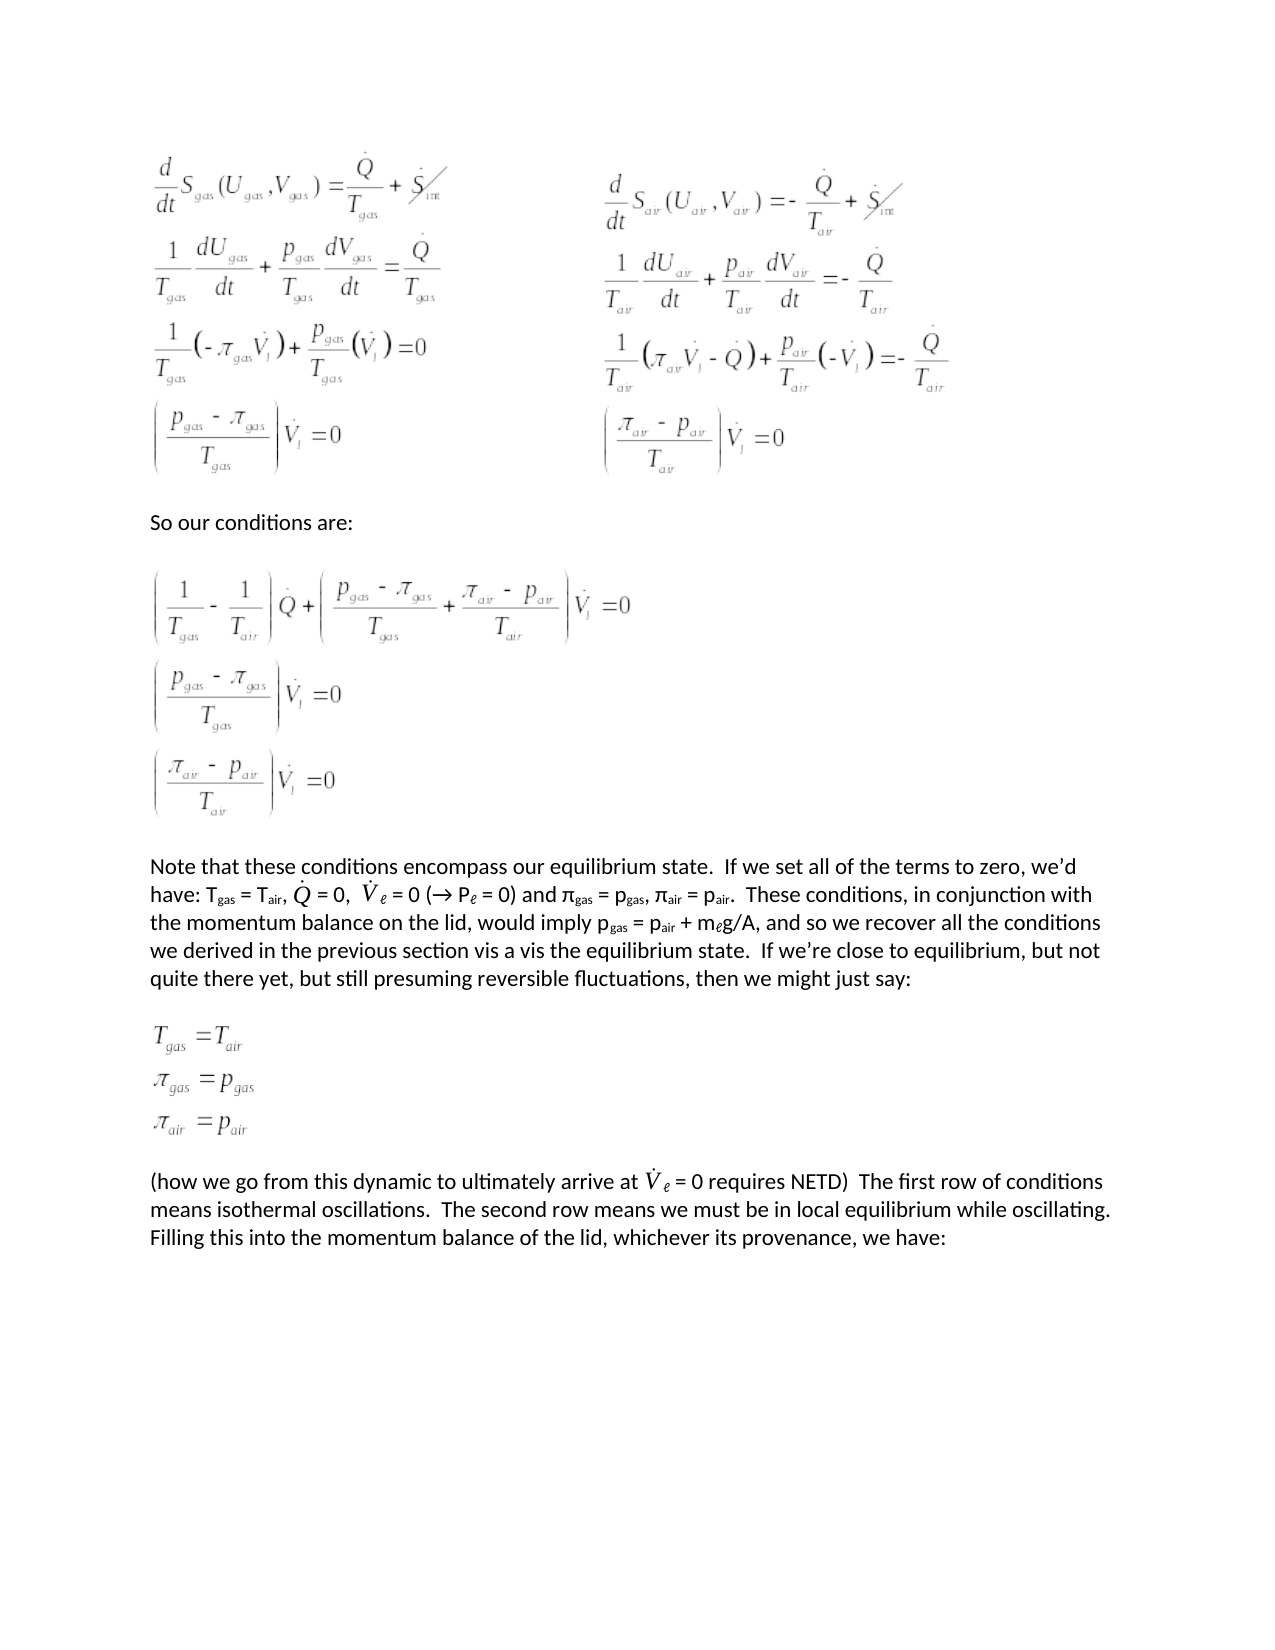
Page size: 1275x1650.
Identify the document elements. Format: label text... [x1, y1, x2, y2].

text (how we go from this dynamic to ultimately arrive at ℓ = 0 requires NETD) The first row of conditions means isothermal oscillations. The second row means we must be in local equilibrium while oscillating. Filling this into the momentum balance of the lid, whichever its provenance, we have: [150, 1167, 1125, 1251]
text Note that these conditions encompass our equilibrium state. If we set all of the terms to zero, we’d have: Tgas = Tair, = 0, ℓ = 0 (→ Pℓ = 0) and πgas = pgas, πair = pair. These conditions, in conjunction with the momentum balance on the lid, would imply pgas = pair + mℓg/A, and so we recover all the conditions we derived in the previous section vis a vis the equilibrium state. If we’re close to equilibrium, but not quite there yet, but still presuming reversible fluctuations, then we might just say: [150, 852, 1125, 992]
text So our conditions are: [150, 508, 1125, 536]
